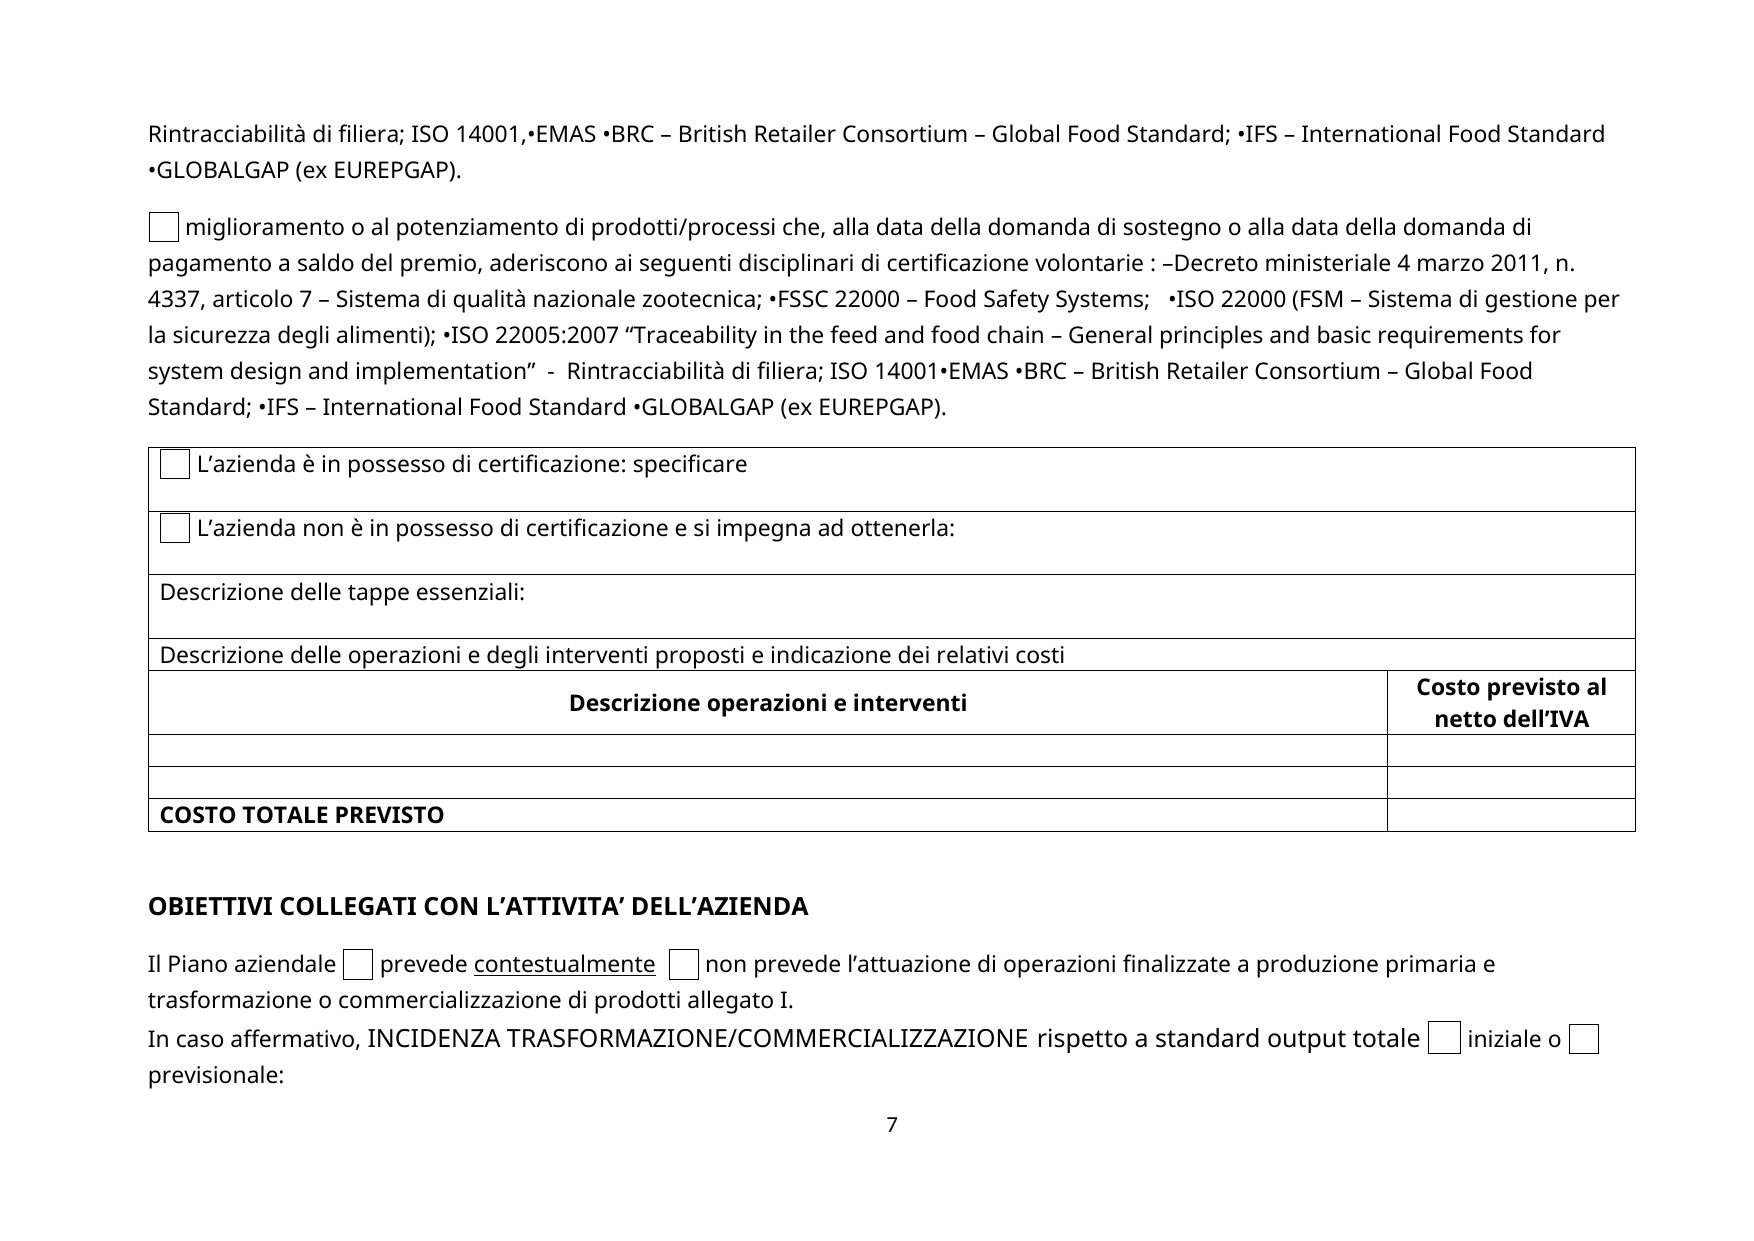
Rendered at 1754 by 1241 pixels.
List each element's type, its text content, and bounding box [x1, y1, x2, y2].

table_cell Descrizione delle tappe essenziali: [149, 575, 1635, 638]
table_cell Descrizione operazioni e interventi [149, 671, 1387, 734]
table_cell [1388, 799, 1635, 831]
text OBIETTIVI COLLEGATI CON L’ATTIVITA’ DELL’AZIENDA [148, 888, 1636, 922]
text miglioramento o al potenziamento di prodotti/processi che, alla data della domanda di sostegno o alla data della domanda di pagamento a saldo del premio, aderiscono ai seguenti disciplinari di certificazione volontarie : –Decreto ministeriale 4 marzo 2011, n. 4337, articolo 7 – Sistema di qualità nazionale zootecnica; •FSSC 22000 – Food Safety Systems; •ISO 22000 (FSM – Sistema di gestione per la sicurezza degli alimenti); •ISO 22005:2007 “Traceability in the feed and food chain – General principles and basic requirements for system design and implementation” - Rintracciabilità di filiera; ISO 14001•EMAS •BRC – British Retailer Consortium – Global Food Standard; •IFS – International Food Standard •GLOBALGAP (ex EUREPGAP). [148, 211, 1636, 422]
table_cell [149, 735, 1387, 766]
table_cell L’azienda non è in possesso di certificazione e si impegna ad ottenerla: [149, 512, 1635, 574]
text In caso affermativo, INCIDENZA TRASFORMAZIONE/COMMERCIALIZZAZIONE rispetto a standard output totale iniziale o previsionale: [148, 1020, 1636, 1090]
table_cell Costo previsto al netto dell’IVA [1388, 671, 1635, 734]
table_cell [149, 767, 1387, 798]
table_header L’azienda è in possesso di certificazione: specificare [149, 448, 1635, 511]
table_cell COSTO TOTALE PREVISTO [149, 799, 1387, 831]
table_cell [1388, 767, 1635, 798]
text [148, 118, 1636, 185]
text Il Piano aziendale prevede contestualmente non prevede l’attuazione di operazioni finalizzate a produzione primaria e trasformazione o commercializzazione di prodotti allegato I. [148, 948, 1636, 1016]
table_cell [1388, 735, 1635, 766]
table_cell Descrizione delle operazioni e degli interventi proposti e indicazione dei relativi costi [149, 639, 1635, 670]
